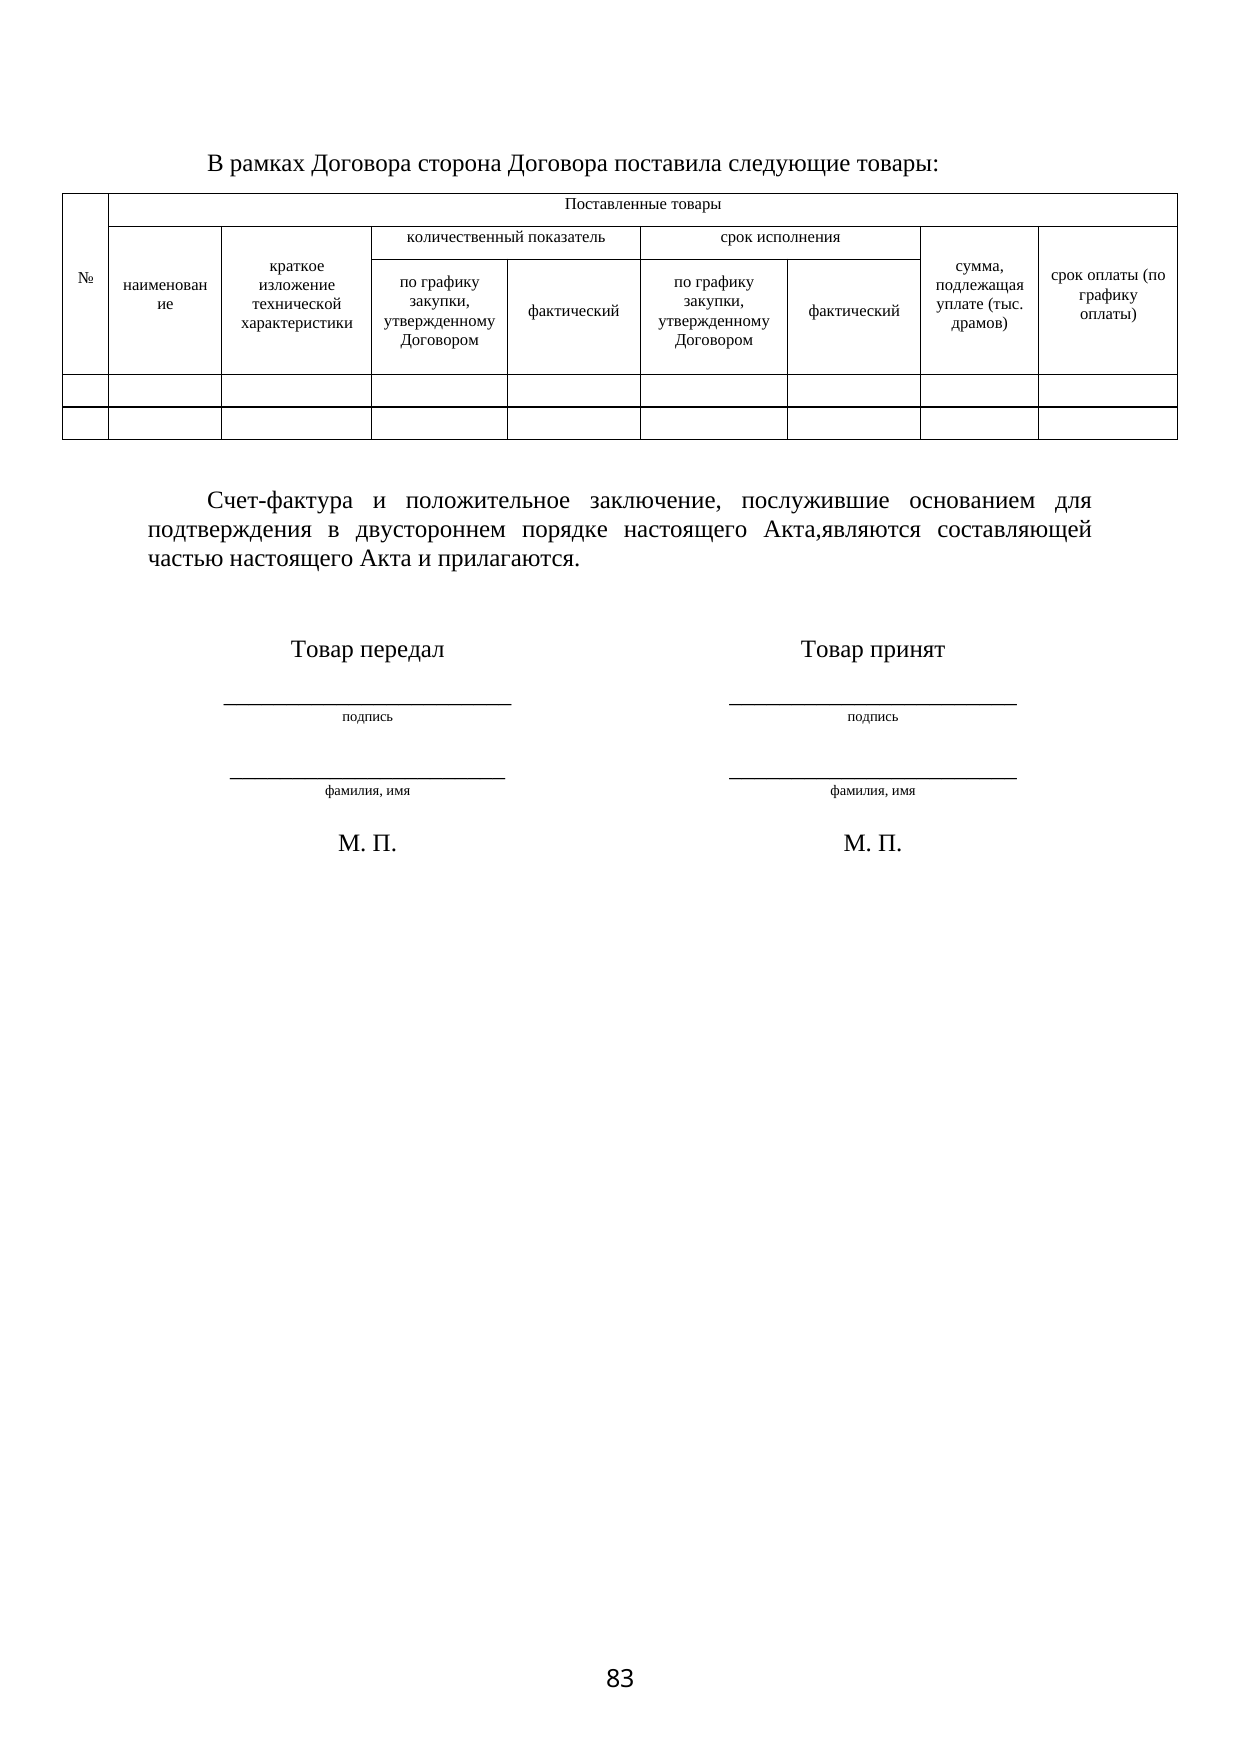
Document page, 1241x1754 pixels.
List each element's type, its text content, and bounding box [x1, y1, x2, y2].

table_cell наименование [109, 227, 221, 374]
table_cell [1039, 408, 1177, 439]
table_cell [641, 375, 787, 406]
table_cell [63, 375, 108, 406]
table_cell [508, 408, 640, 439]
table_cell краткое изложение технической характеристики [222, 227, 371, 374]
text В рамках Договора сторона Договора поставила следующие товары: [148, 148, 1092, 176]
table_cell [921, 375, 1038, 406]
table_cell срок исполнения [641, 227, 920, 258]
table_cell [1039, 375, 1177, 406]
table_cell [788, 408, 920, 439]
table_cell _______________________ фамилия, имя [620, 754, 1126, 828]
table_cell количественный показатель [372, 227, 640, 258]
table_cell М. П. [620, 828, 1126, 873]
table_header Поставленные товары [109, 194, 1177, 226]
table_cell [109, 408, 221, 439]
table_cell фактический [508, 260, 640, 374]
table_cell [63, 408, 108, 439]
text Счет-фактура и положительное заключение, послужившие основанием для подтверждения в двустороннем порядке настоящего Акта,являются составляющей частью настоящего Акта и прилагаются. [148, 486, 1092, 572]
table_cell [222, 375, 371, 406]
table_header № [63, 194, 108, 374]
table_cell по графику закупки, утвержденному Договором [641, 260, 787, 374]
table_cell [222, 408, 371, 439]
table_cell [372, 408, 507, 439]
table_cell [109, 375, 221, 406]
table_cell срок оплаты (по графику оплаты) [1039, 227, 1177, 374]
table_header Товар передал [115, 634, 620, 679]
table_cell _______________________ подпись [115, 679, 620, 753]
table_cell [788, 375, 920, 406]
table_cell фактический [788, 260, 920, 374]
table_cell ______________________ фамилия, имя [115, 754, 620, 828]
table_cell [508, 375, 640, 406]
table_header Товар принят [620, 634, 1126, 679]
table_cell [372, 375, 507, 406]
table_cell [641, 408, 787, 439]
table_cell _______________________ подпись [620, 679, 1126, 753]
table_cell М. П. [115, 828, 620, 873]
table_cell сумма, подлежащая уплате (тыс. драмов) [921, 227, 1038, 374]
table_cell по графику закупки, утвержденному Договором [372, 260, 507, 374]
table_cell [921, 408, 1038, 439]
